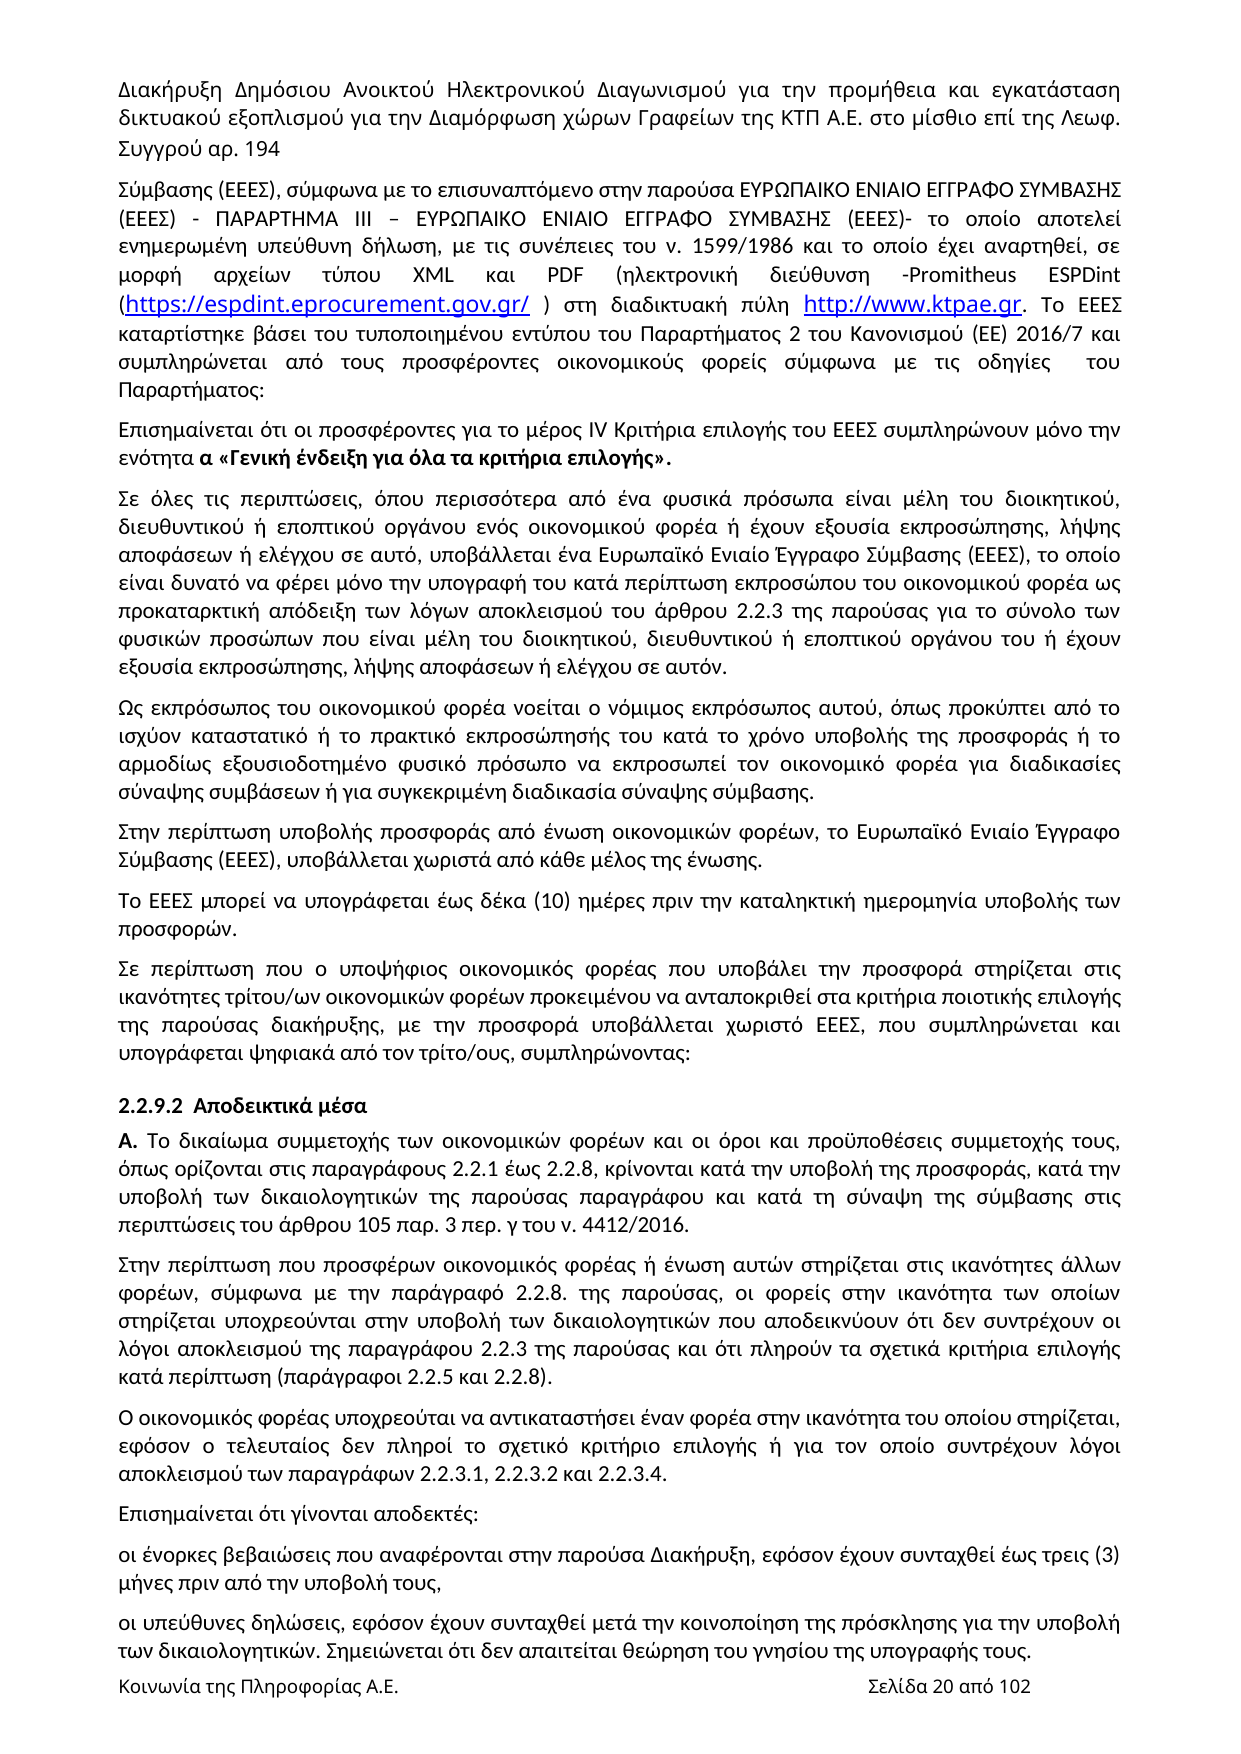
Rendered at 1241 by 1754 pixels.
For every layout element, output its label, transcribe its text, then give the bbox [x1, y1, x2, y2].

text οι ένορκες βεβαιώσεις που αναφέρονται στην παρούσα Διακήρυξη, εφόσον έχουν συνταχθεί έως τρεις (3) μήνες πριν από την υποβολή τους, [118, 1540, 1122, 1596]
text οι υπεύθυνες δηλώσεις, εφόσον έχουν συνταχθεί μετά την κοινοποίηση της πρόσκλησης για την υποβολή των δικαιολογητικών. Σημειώνεται ότι δεν απαιτείται θεώρηση του γνησίου της υπογραφής τους. [118, 1608, 1122, 1664]
text Ως εκπρόσωπος του οικονομικού φορέα νοείται ο νόμιμος εκπρόσωπος αυτού, όπως προκύπτει από το ισχύον καταστατικό ή το πρακτικό εκπροσώπησής του κατά το χρόνο υποβολής της προσφοράς ή το αρμοδίως εξουσιοδοτημένο φυσικό πρόσωπο να εκπροσωπεί τον οικονομικό φορέα για διαδικασίες σύναψης συμβάσεων ή για συγκεκριμένη διαδικασία σύναψης σύμβασης. [118, 693, 1122, 805]
text Σε περίπτωση που ο υποψήφιος οικονομικός φορέας που υποβάλει την προσφορά στηρίζεται στις ικανότητες τρίτου/ων οικονομικών φορέων προκειμένου να ανταποκριθεί στα κριτήρια ποιοτικής επιλογής της παρούσας διακήρυξης, με την προσφορά υποβάλλεται χωριστό ΕΕΕΣ, που συμπληρώνεται και υπογράφεται ψηφιακά από τον τρίτο/ους, συμπληρώνοντας: [118, 954, 1122, 1066]
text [118, 176, 1122, 403]
subtitle 2.2.9.2 Αποδεικτικά μέσα [118, 1091, 1122, 1119]
text Στην περίπτωση που προσφέρων οικονομικός φορέας ή ένωση αυτών στηρίζεται στις ικανότητες άλλων φορέων, σύμφωνα με την παράγραφό 2.2.8. της παρούσας, οι φορείς στην ικανότητα των οποίων στηρίζεται υποχρεούνται στην υποβολή των δικαιολογητικών που αποδεικνύουν ότι δεν συντρέχουν οι λόγοι αποκλεισμού της παραγράφου 2.2.3 της παρούσας και ότι πληρούν τα σχετικά κριτήρια επιλογής κατά περίπτωση (παράγραφοι 2.2.5 και 2.2.8). [118, 1250, 1122, 1390]
text Επισημαίνεται ότι οι προσφέροντες για το μέρος IV Κριτήρια επιλογής του ΕΕΕΣ συμπληρώνουν μόνο την ενότητα α «Γενική ένδειξη για όλα τα κριτήρια επιλογής». [118, 416, 1122, 472]
text Α. Το δικαίωμα συμμετοχής των οικονομικών φορέων και οι όροι και προϋποθέσεις συμμετοχής τους, όπως ορίζονται στις παραγράφους 2.2.1 έως 2.2.8, κρίνονται κατά την υποβολή της προσφοράς, κατά την υποβολή των δικαιολογητικών της παρούσας παραγράφου και κατά τη σύναψη της σύμβασης στις περιπτώσεις του άρθρου 105 παρ. 3 περ. γ του ν. 4412/2016. [118, 1126, 1122, 1238]
text Στην περίπτωση υποβολής προσφοράς από ένωση οικονομικών φορέων, το Ευρωπαϊκό Ενιαίο Έγγραφο Σύμβασης (ΕΕΕΣ), υποβάλλεται χωριστά από κάθε μέλος της ένωσης. [118, 817, 1122, 873]
text Το ΕΕΕΣ μπορεί να υπογράφεται έως δέκα (10) ημέρες πριν την καταληκτική ημερομηνία υποβολής των προσφορών. [118, 886, 1122, 942]
text Σε όλες τις περιπτώσεις, όπου περισσότερα από ένα φυσικά πρόσωπα είναι μέλη του διοικητικού, διευθυντικού ή εποπτικού οργάνου ενός οικονομικού φορέα ή έχουν εξουσία εκπροσώπησης, λήψης αποφάσεων ή ελέγχου σε αυτό, υποβάλλεται ένα Ευρωπαϊκό Ενιαίο Έγγραφο Σύμβασης (ΕΕΕΣ), το οποίο είναι δυνατό να φέρει μόνο την υπογραφή του κατά περίπτωση εκπροσώπου του οικονομικού φορέα ως προκαταρκτική απόδειξη των λόγων αποκλεισμού του άρθρου 2.2.3 της παρούσας για το σύνολο των φυσικών προσώπων που είναι μέλη του διοικητικού, διευθυντικού ή εποπτικού οργάνου του ή έχουν εξουσία εκπροσώπησης, λήψης αποφάσεων ή ελέγχου σε αυτόν. [118, 484, 1122, 680]
text Ο οικονομικός φορέας υποχρεούται να αντικαταστήσει έναν φορέα στην ικανότητα του οποίου στηρίζεται, εφόσον ο τελευταίος δεν πληροί το σχετικό κριτήριο επιλογής ή για τον οποίο συντρέχουν λόγοι αποκλεισμού των παραγράφων 2.2.3.1, 2.2.3.2 και 2.2.3.4. [118, 1403, 1122, 1487]
text Επισημαίνεται ότι γίνονται αποδεκτές: [118, 1499, 1122, 1527]
